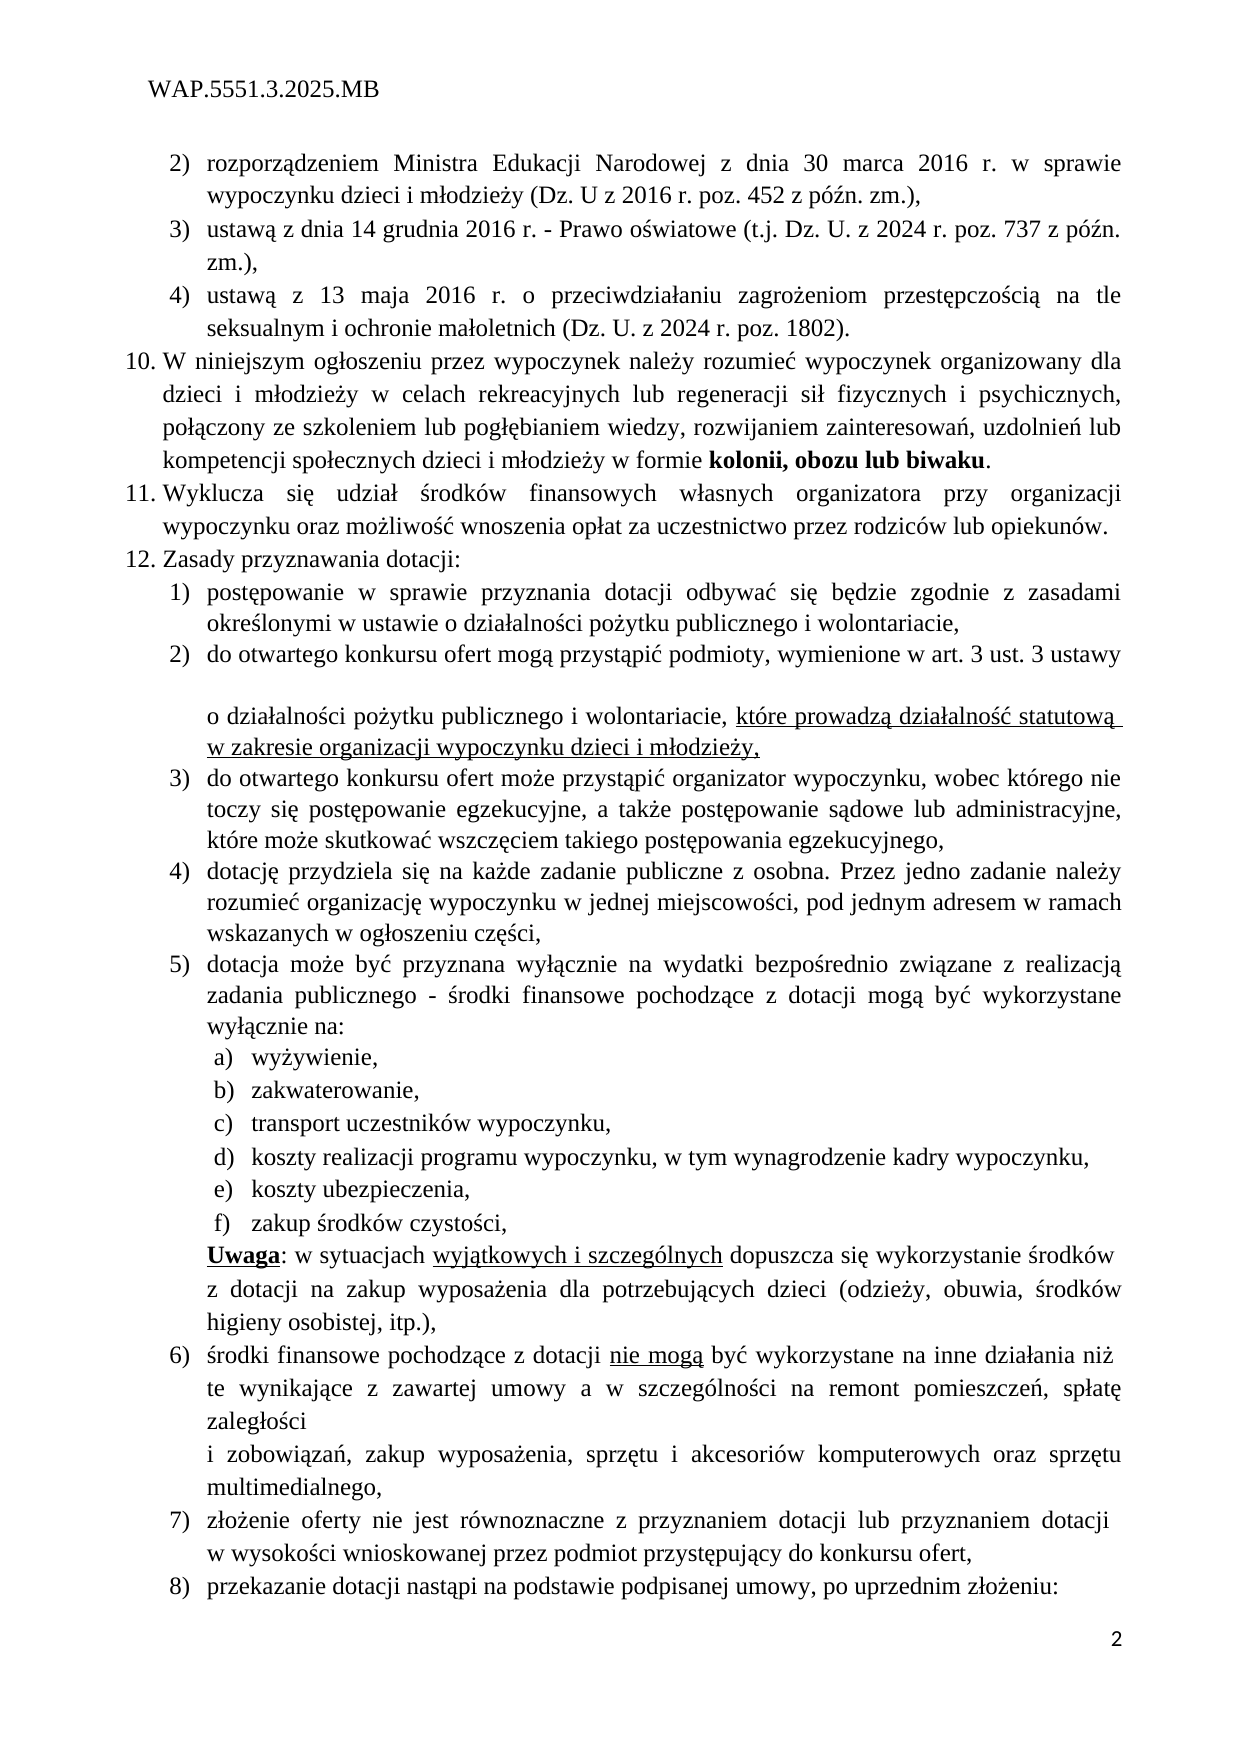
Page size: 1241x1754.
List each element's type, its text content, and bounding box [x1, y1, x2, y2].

list dotacja może być przyznana wyłącznie na wydatki bezpośrednio związane z realizacją zadania publicznego - środki finansowe pochodzące z dotacji mogą być wykorzystane wyłącznie na: [169, 949, 1122, 1040]
list postępowanie w sprawie przyznania dotacji odbywać się będzie zgodnie z zasadami określonymi w ustawie o działalności pożytku publicznego i wolontariacie, [169, 577, 1122, 637]
list przekazanie dotacji nastąpi na podstawie podpisanej umowy, po uprzednim złożeniu: [169, 1571, 1122, 1599]
list ustawą z dnia 14 grudnia 2016 r. - Prawo oświatowe (t.j. Dz. U. z 2024 r. poz. 737 z późn. zm.), [169, 214, 1122, 275]
list zakup środków czystości, [213, 1208, 1122, 1236]
list ustawą z 13 maja 2016 r. o przeciwdziałaniu zagrożeniom przestępczością na tle seksualnym i ochronie małoletnich (Dz. U. z 2024 r. poz. 1802). [169, 280, 1122, 341]
text Uwaga: w sytuacjach wyjątkowych i szczególnych dopuszcza się wykorzystanie środków z dotacji na zakup wyposażenia dla potrzebujących dzieci (odzieży, obuwia, środków higieny osobistej, itp.), [207, 1241, 1122, 1335]
list wyżywienie, [213, 1042, 1122, 1071]
list dotację przydziela się na każde zadanie publiczne z osobna. Przez jedno zadanie należy rozumieć organizację wypoczynku w jednej miejscowości, pod jednym adresem w ramach wskazanych w ogłoszeniu części, [169, 856, 1122, 947]
list koszty ubezpieczenia, [213, 1174, 1122, 1203]
list środki finansowe pochodzące z dotacji nie mogą być wykorzystane na inne działania niż te wynikające z zawartej umowy a w szczególności na remont pomieszczeń, spłatę zaległości i zobowiązań, zakup wyposażenia, sprzętu i akcesoriów komputerowych oraz sprzętu multimedialnego, [169, 1340, 1122, 1501]
list rozporządzeniem Ministra Edukacji Narodowej z dnia 30 marca 2016 r. w sprawie wypoczynku dzieci i młodzieży (Dz. U z 2016 r. poz. 452 z późn. zm.), [169, 148, 1122, 209]
list transport uczestników wypoczynku, [213, 1108, 1122, 1137]
list zakwaterowanie, [213, 1076, 1122, 1104]
list do otwartego konkursu ofert może przystąpić organizator wypoczynku, wobec którego nie toczy się postępowanie egzekucyjne, a także postępowanie sądowe lub administracyjne, które może skutkować wszczęciem takiego postępowania egzekucyjnego, [169, 763, 1122, 854]
list do otwartego konkursu ofert mogą przystąpić podmioty, wymienione w art. 3 ust. 3 ustawy o działalności pożytku publicznego i wolontariacie, które prowadzą działalność statutową w zakresie organizacji wypoczynku dzieci i młodzieży, [169, 639, 1122, 761]
list koszty realizacji programu wypoczynku, w tym wynagrodzenie kadry wypoczynku, [213, 1142, 1122, 1170]
list Wyklucza się udział środków finansowych własnych organizatora przy organizacji wypoczynku oraz możliwość wnoszenia opłat za uczestnictwo przez rodziców lub opiekunów. [125, 478, 1122, 539]
list złożenie oferty nie jest równoznaczne z przyznaniem dotacji lub przyznaniem dotacji w wysokości wnioskowanej przez podmiot przystępujący do konkursu ofert, [169, 1505, 1122, 1567]
list Zasady przyznawania dotacji: [125, 544, 1122, 573]
list W niniejszym ogłoszeniu przez wypoczynek należy rozumieć wypoczynek organizowany dla dzieci i młodzieży w celach rekreacyjnych lub regeneracji sił fizycznych i psychicznych, połączony ze szkoleniem lub pogłębianiem wiedzy, rozwijaniem zainteresowań, uzdolnień lub kompetencji społecznych dzieci i młodzieży w formie kolonii, obozu lub biwaku. [125, 346, 1122, 473]
